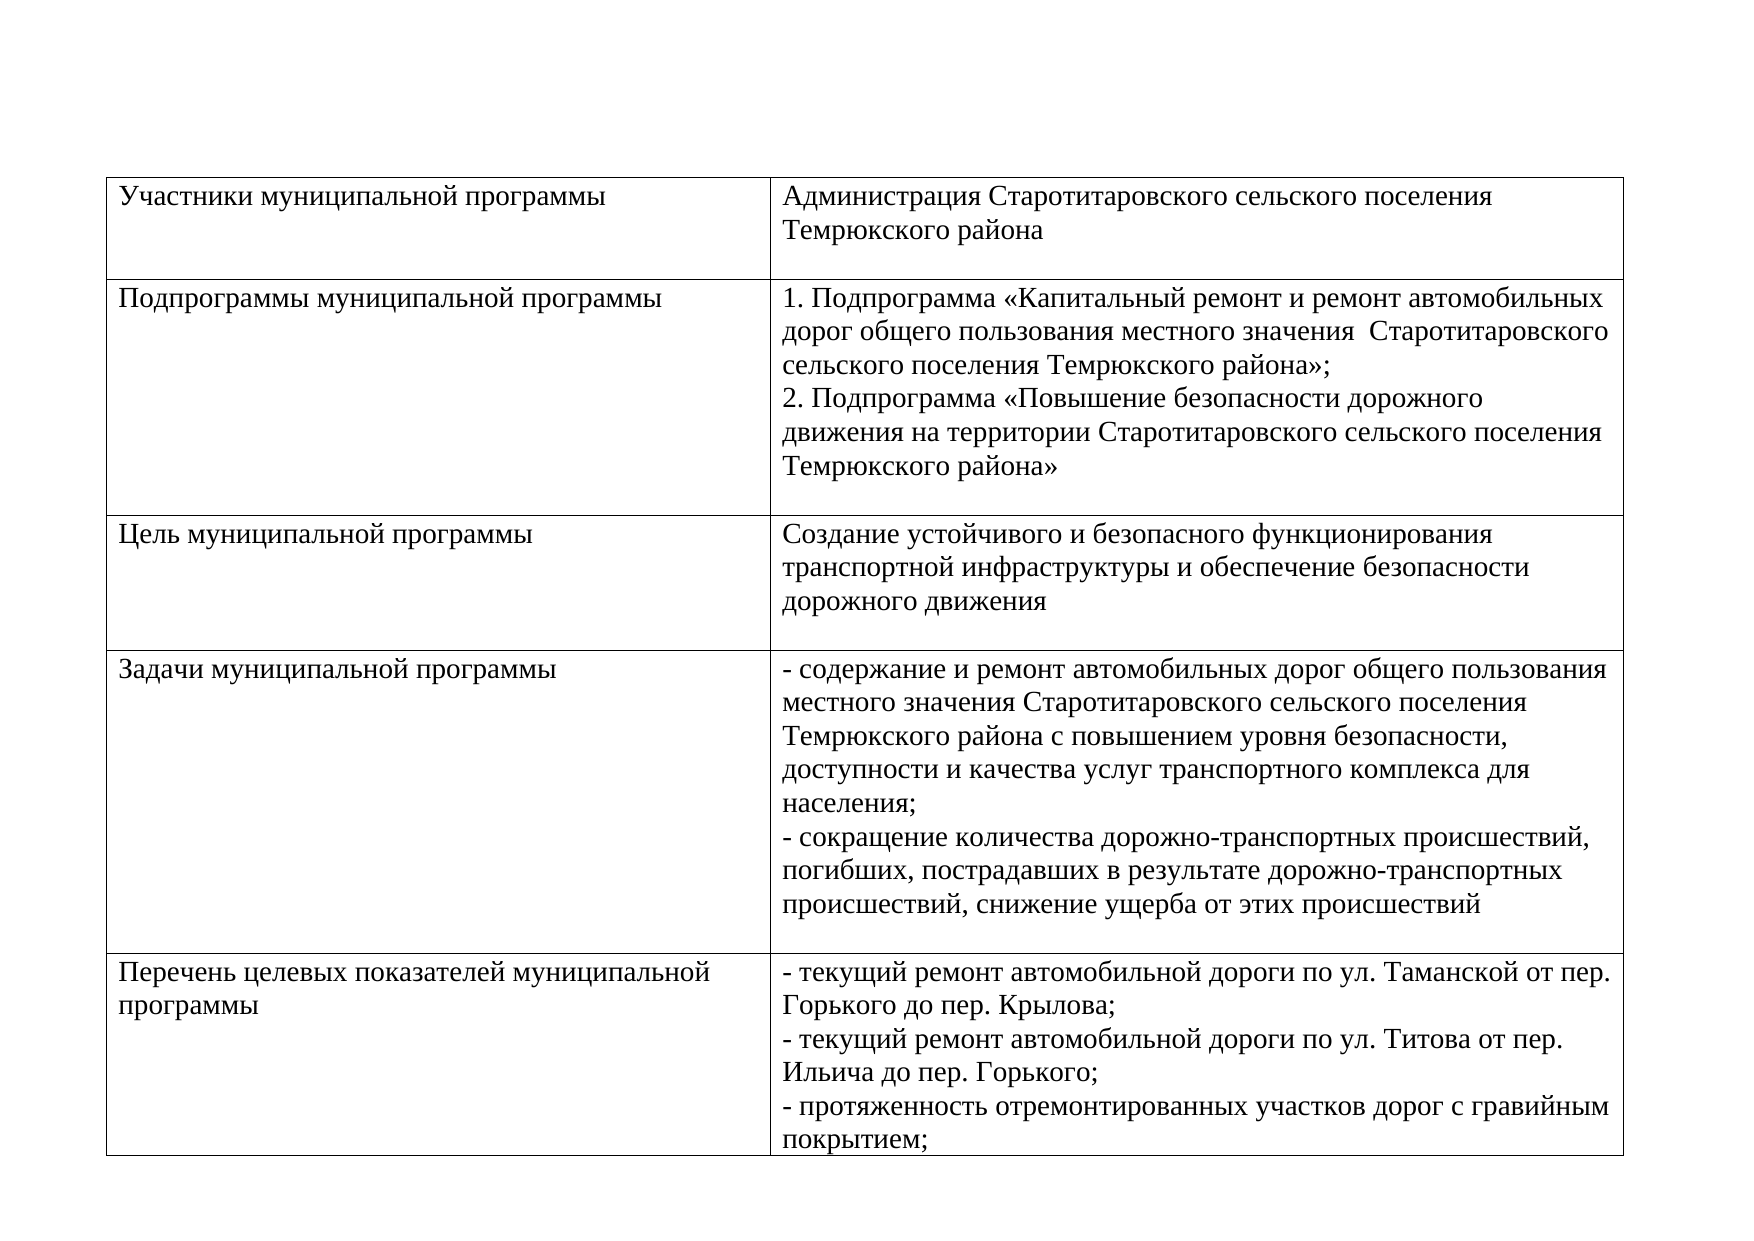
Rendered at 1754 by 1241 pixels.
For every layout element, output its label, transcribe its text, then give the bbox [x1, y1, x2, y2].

table_cell Участники муниципальной программы [107, 178, 770, 279]
table_cell Администрация Старотитаровского сельского поселения Темрюкского района [771, 178, 1623, 279]
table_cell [107, 954, 770, 1155]
table_cell Задачи муниципальной программы [107, 651, 770, 953]
table_cell Цель муниципальной программы [107, 516, 770, 650]
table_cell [771, 954, 1623, 1155]
table_cell 1. Подпрограмма «Капитальный ремонт и ремонт автомобильных дорог общего пользования местного значения Старотитаровского сельского поселения Темрюкского района»; 2. Подпрограмма «Повышение безопасности дорожного движения на территории Старотитаровского сельского поселения Темрюкского района» [771, 280, 1623, 515]
table_cell Подпрограммы муниципальной программы [107, 280, 770, 515]
table_cell - содержание и ремонт автомобильных дорог общего пользования местного значения Старотитаровского сельского поселения Темрюкского района с повышением уровня безопасности, доступности и качества услуг транспортного комплекса для населения; - сокращение количества дорожно-транспортных происшествий, погибших, пострадавших в результате дорожно-транспортных происшествий, снижение ущерба от этих происшествий [771, 651, 1623, 953]
table_cell Создание устойчивого и безопасного функционирования транспортной инфраструктуры и обеспечение безопасности дорожного движения [771, 516, 1623, 650]
